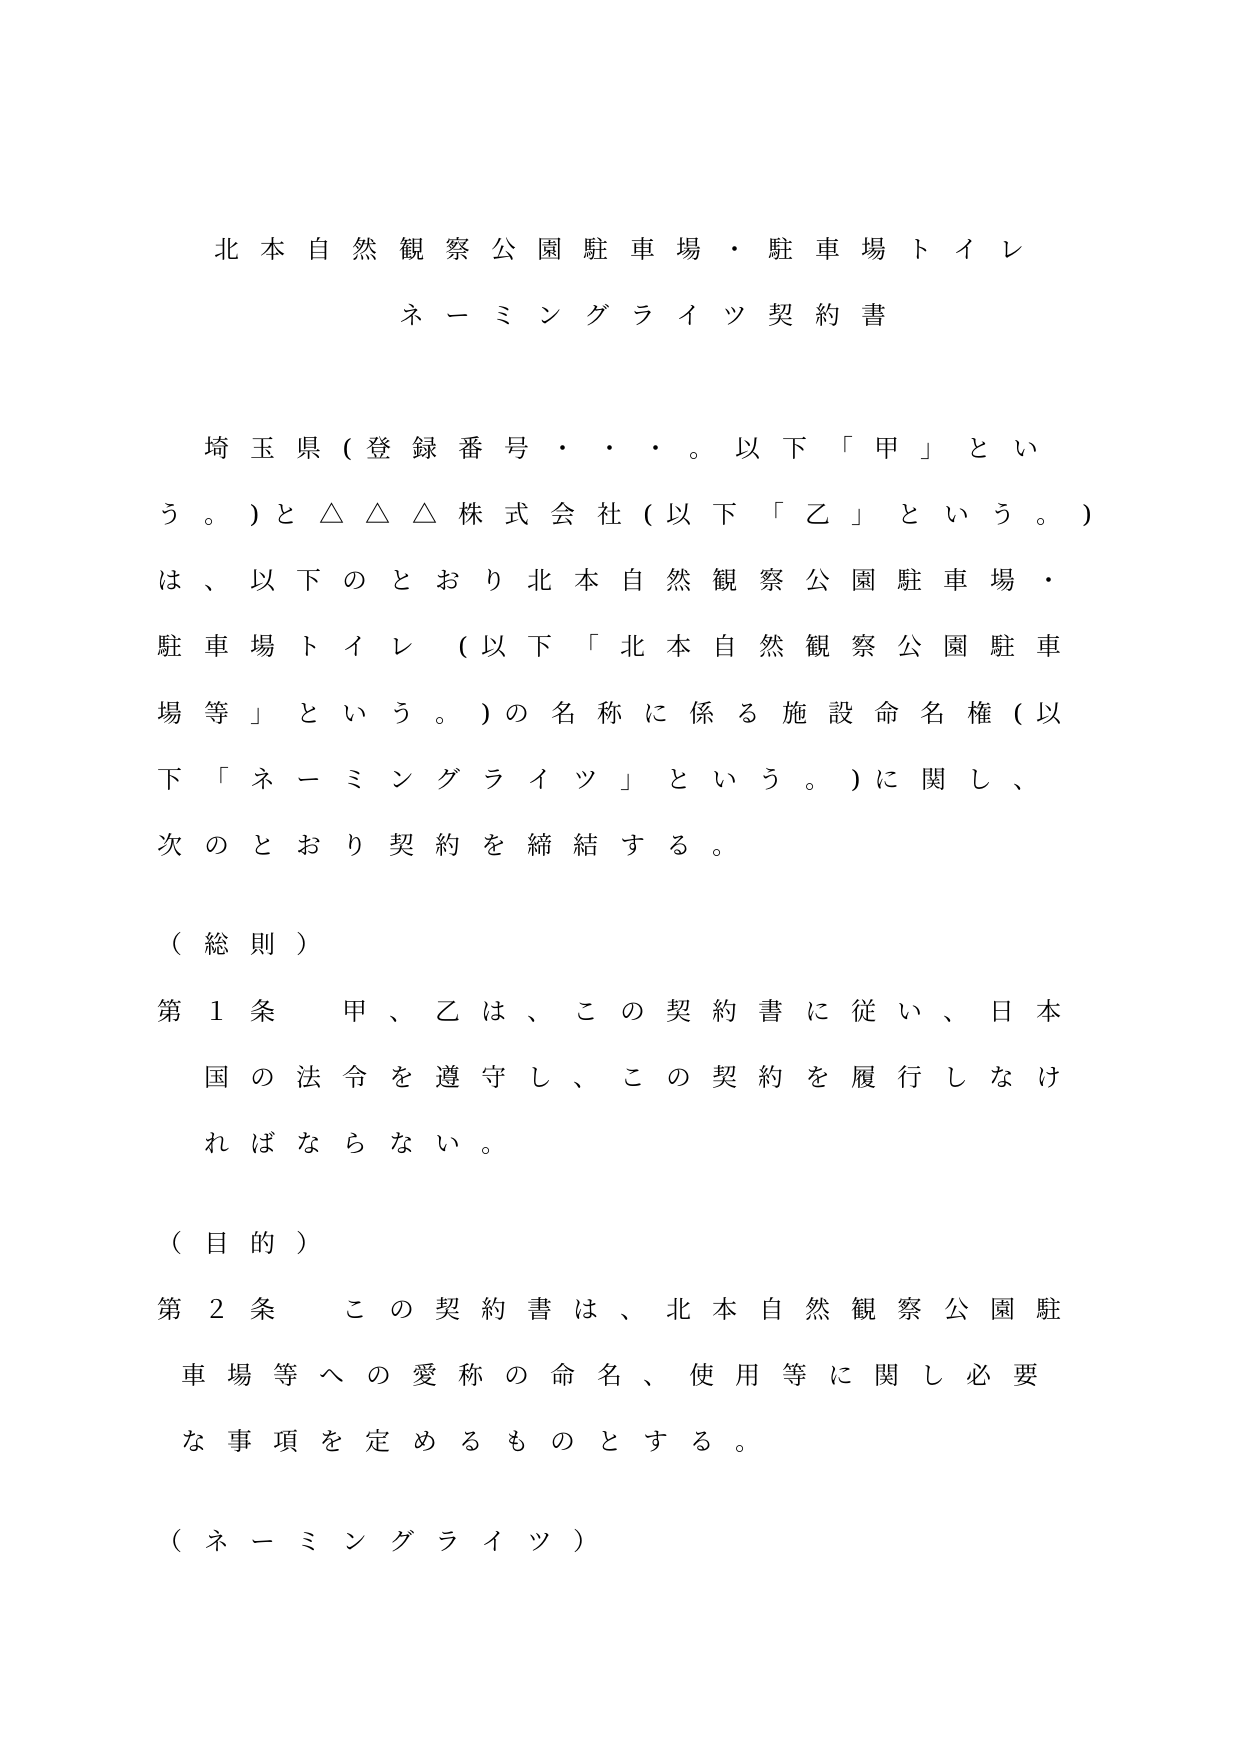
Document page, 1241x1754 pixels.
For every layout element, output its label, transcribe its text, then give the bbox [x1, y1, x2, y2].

text （目的） [157, 1208, 1103, 1274]
text （ネーミングライツ） [157, 1506, 1103, 1573]
text 北本自然観察公園駐車場・駐車場トイレ ネーミングライツ契約書 [157, 214, 1103, 347]
text （総則） [157, 910, 1103, 976]
text 第２条 この契約書は、北本自然観察公園駐車場等への愛称の命名、使用等に関し必要な事項を定めるものとする。 [157, 1274, 1103, 1473]
text 埼玉県(登録番号・・・。以下「甲」という。)と△△△株式会社(以下「乙」という。)は、以下のとおり北本自然観察公園駐車場・駐車場トイレ (以下「北本自然観察公園駐車場等」という。)の名称に係る施設命名権(以下「ネーミングライツ」という。)に関し、次のとおり契約を締結する。 [157, 413, 1103, 877]
text 第１条 甲、乙は、この契約書に従い、日本国の法令を遵守し、この契約を履行しなければならない。 [157, 976, 1103, 1175]
